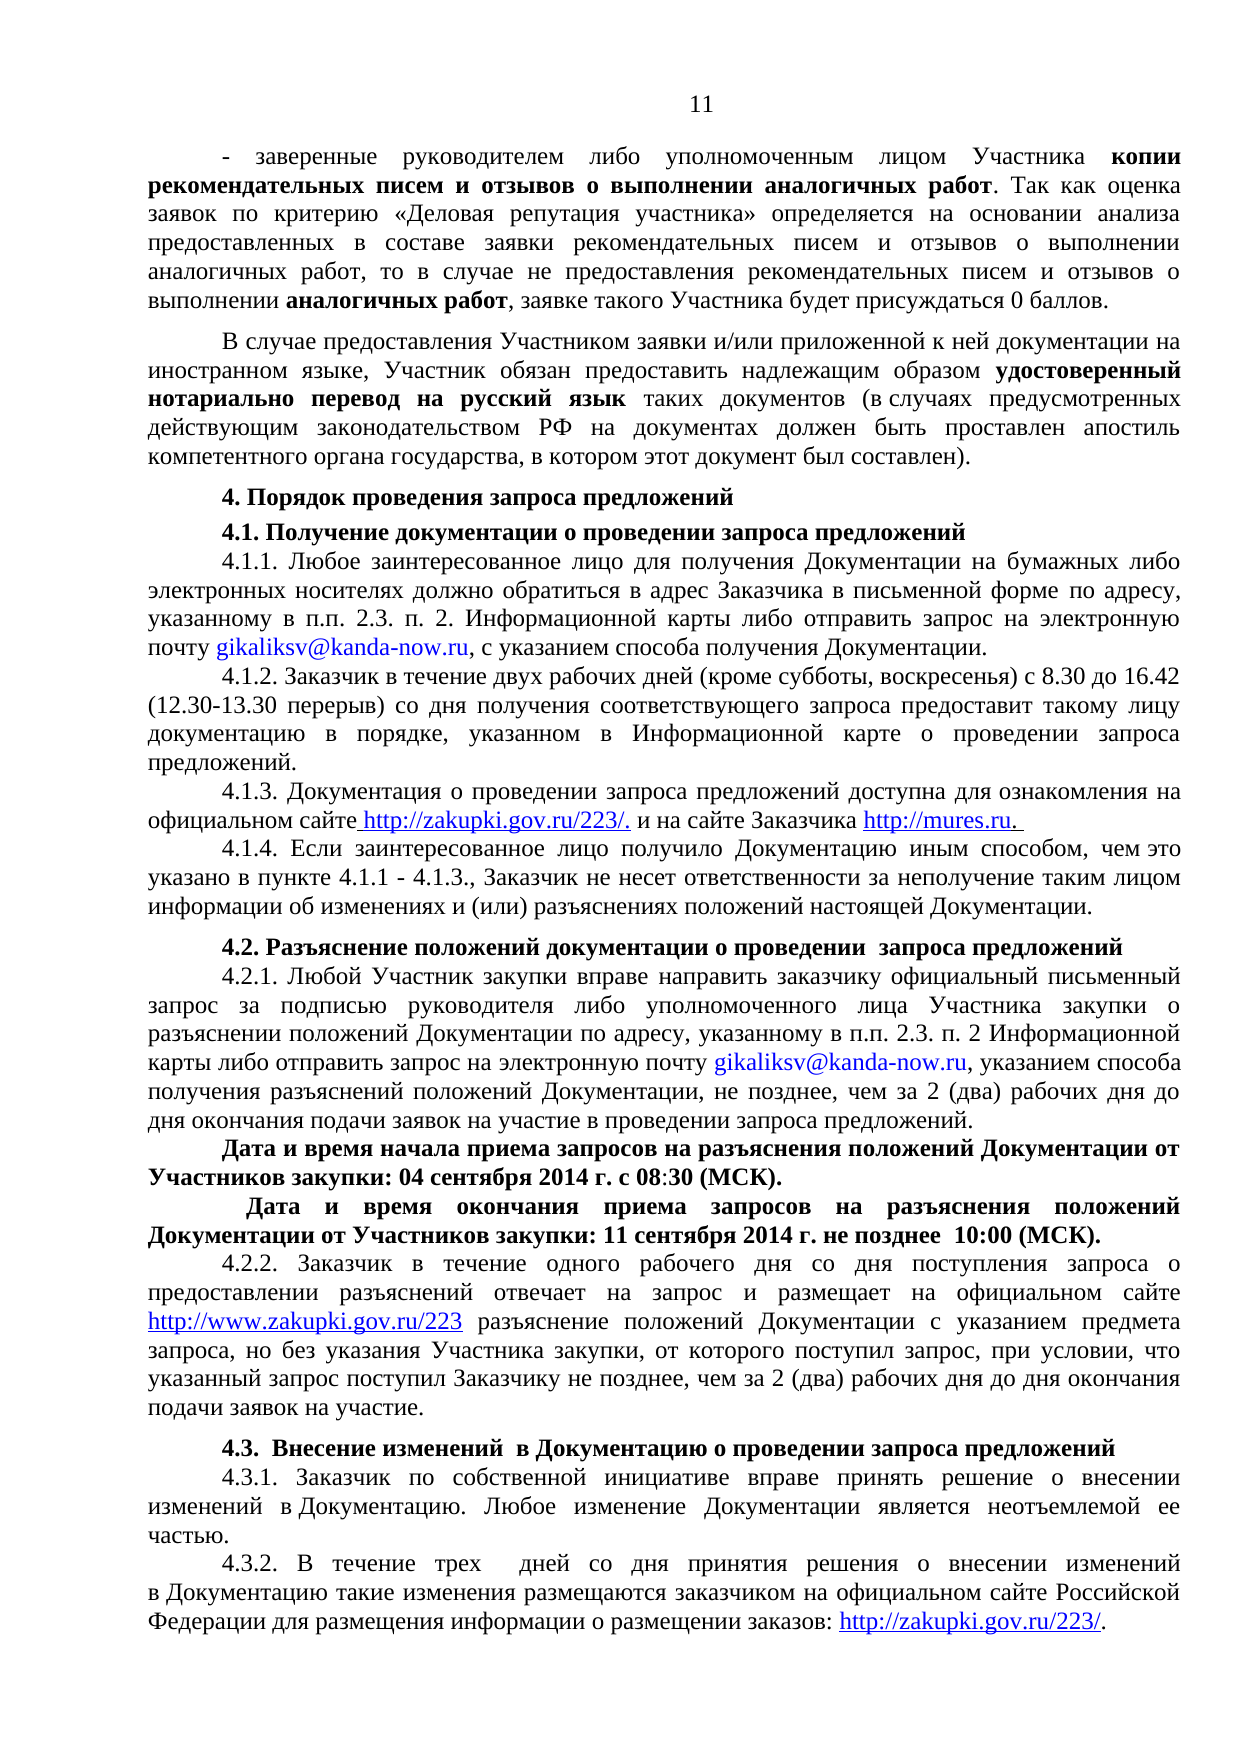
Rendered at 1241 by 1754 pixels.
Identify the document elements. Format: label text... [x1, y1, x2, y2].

text В случае предоставления Участником заявки и/или приложенной к ней документации на иностранном языке, Участник обязан предоставить надлежащим образом удостоверенный нотариально перевод на русский язык таких документов (в случаях предусмотренных действующим законодательством РФ на документах должен быть проставлен апостиль компетентного органа государства, в котором этот документ был составлен). [148, 326, 1181, 470]
subtitle 4. Порядок проведения запроса предложений [148, 482, 1181, 511]
subtitle 4.3. Внесение изменений в Документацию о проведении запроса предложений [148, 1433, 1181, 1462]
subtitle 4.1. Получение документации о проведении запроса предложений [148, 517, 1181, 546]
text Дата и время начала приема запросов на разъяснения положений Документации от Участников закупки: 04 сентября 2014 г. с 08:30 (МСК). [148, 1133, 1181, 1191]
text 4.2.1. Любой Участник закупки вправе направить заказчику официальный письменный запрос за подписью руководителя либо уполномоченного лица Участника закупки о разъяснении положений Документации по адресу, указанному в п.п. 2.3. п. 2 Информационной карты либо отправить запрос на электронную почту gikaliksv@kanda-now.ru, указанием способа получения разъяснений положений Документации, не позднее, чем за 2 (два) рабочих дня до дня окончания подачи заявок на участие в проведении запроса предложений. [148, 961, 1181, 1133]
text 4.2.2. Заказчик в течение одного рабочего дня со дня поступления запроса о предоставлении разъяснений отвечает на запрос и размещает на официальном сайте http://www.zakupki.gov.ru/223 разъяснение положений Документации с указанием предмета запроса, но без указания Участника закупки, от которого поступил запрос, при условии, что указанный запрос поступил Заказчику не позднее, чем за 2 (два) рабочих дня до дня окончания подачи заявок на участие. [148, 1248, 1181, 1421]
subtitle 4.2. Разъяснение положений документации о проведении запроса предложений [148, 932, 1181, 961]
text - заверенные руководителем либо уполномоченным лицом Участника копии рекомендательных писем и отзывов о выполнении аналогичных работ. Так как оценка заявок по критерию «Деловая репутация участника» определяется на основании анализа предоставленных в составе заявки рекомендательных писем и отзывов о выполнении аналогичных работ, то в случае не предоставления рекомендательных писем и отзывов о выполнении аналогичных работ, заявке такого Участника будет присуждаться 0 баллов. [148, 141, 1181, 313]
text 4.3.2. В течение трех дней со дня принятия решения о внесении изменений в Документацию такие изменения размещаются заказчиком на официальном сайте Российской Федерации для размещения информации о размещении заказов: http://zakupki.gov.ru/223/. [148, 1548, 1181, 1635]
text 4.1.1. Любое заинтересованное лицо для получения Документации на бумажных либо электронных носителях должно обратиться в адрес Заказчика в письменной форме по адресу, указанному в п.п. 2.3. п. 2. Информационной карты либо отправить запрос на электронную почту gikaliksv@kanda-now.ru, с указанием способа получения Документации. [148, 546, 1181, 661]
text 4.1.3. Документация о проведении запроса предложений доступна для ознакомления на официальном сайте http://zakupki.gov.ru/223/. и на сайте Заказчика http://mures.ru. [148, 776, 1181, 833]
text Дата и время окончания приема запросов на разъяснения положений Документации от Участников закупки: 11 сентября 2014 г. не позднее 10:00 (МСК). [148, 1191, 1181, 1248]
text 4.1.4. Если заинтересованное лицо получило Документацию иным способом, чем это указано в пункте 4.1.1 - 4.1.3., Заказчик не несет ответственности за неполучение таким лицом информации об изменениях и (или) разъяснениях положений настоящей Документации. [148, 833, 1181, 920]
text 4.1.2. Заказчик в течение двух рабочих дней (кроме субботы, воскресенья) с 8.30 до 16.42 (12.30-13.30 перерыв) со дня получения соответствующего запроса предоставит такому лицу документацию в порядке, указанном в Информационной карте о проведении запроса предложений. [148, 661, 1181, 776]
text 4.3.1. Заказчик по собственной инициативе вправе принять решение о внесении изменений в Документацию. Любое изменение Документации является неотъемлемой ее частью. [148, 1462, 1181, 1548]
